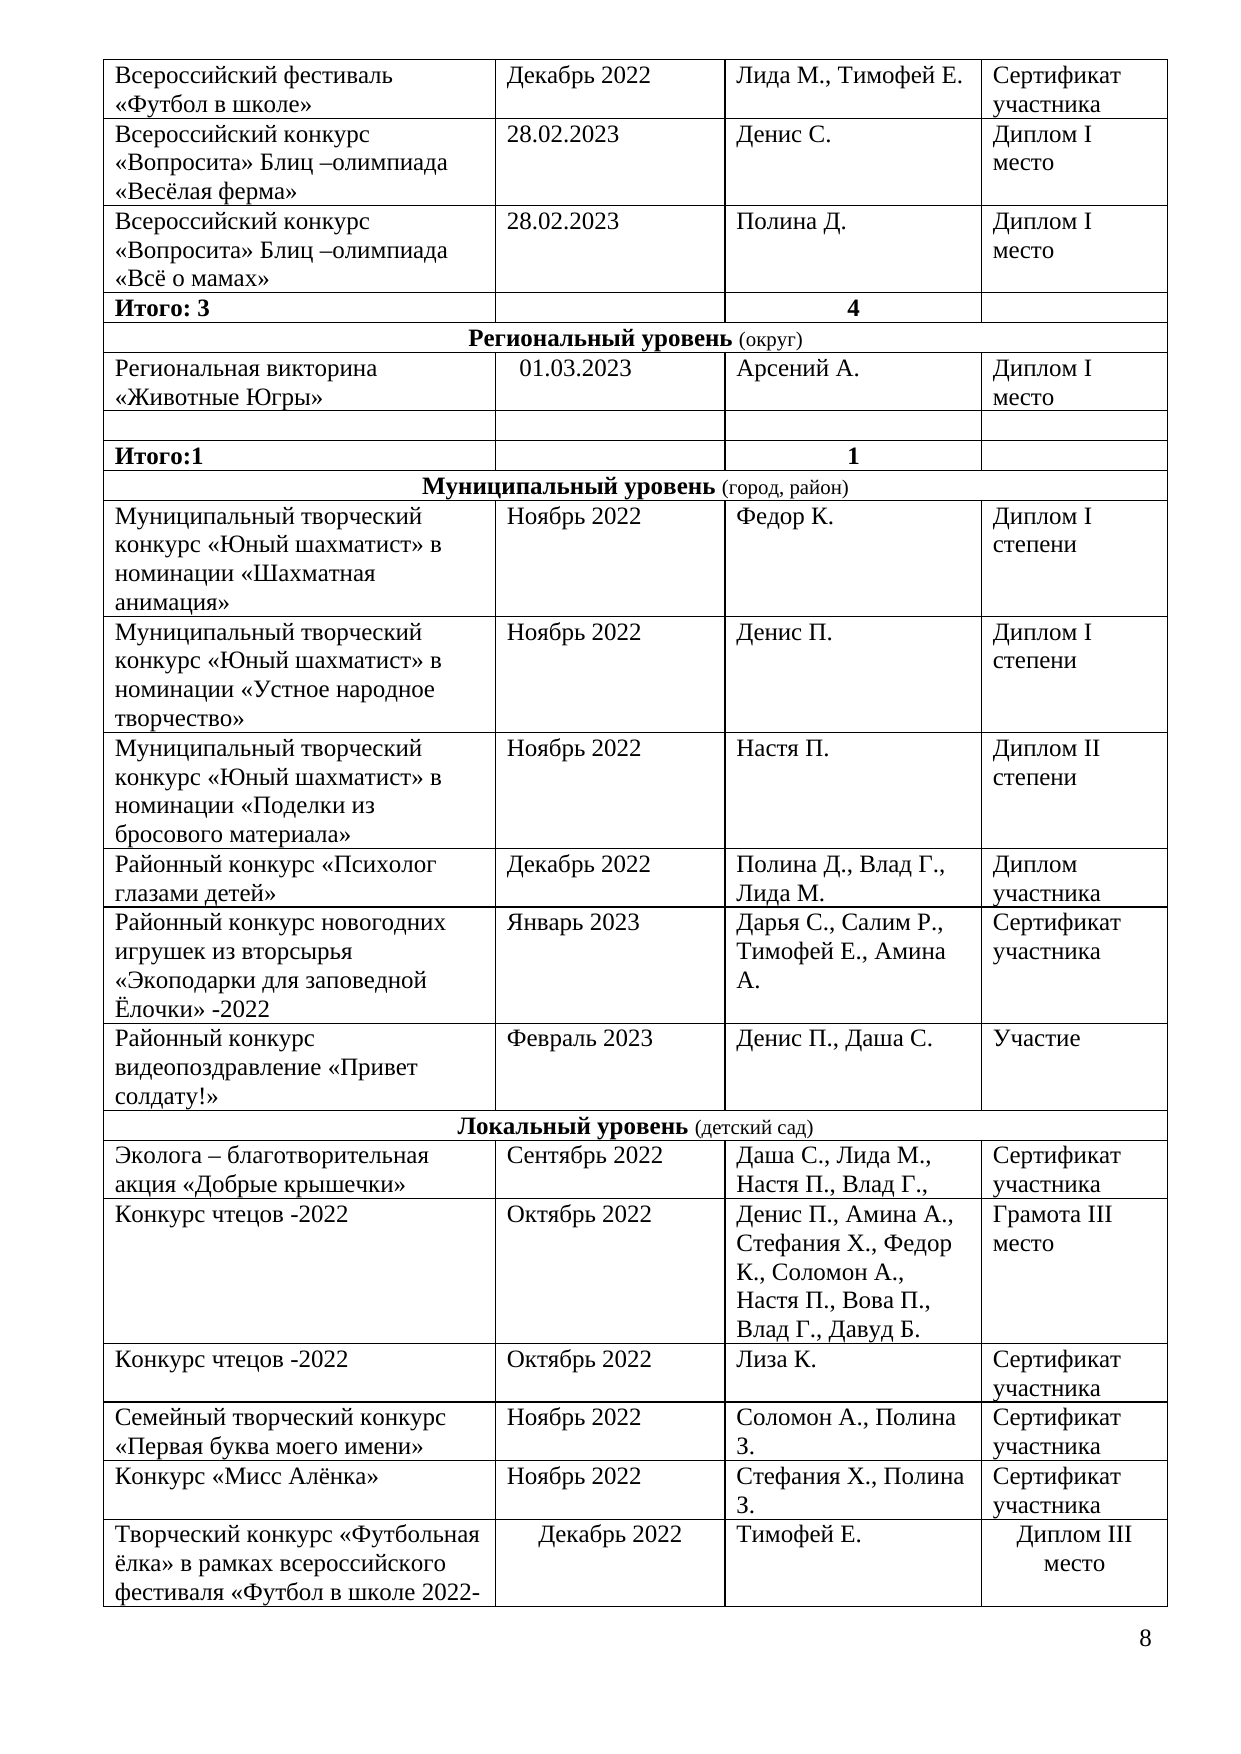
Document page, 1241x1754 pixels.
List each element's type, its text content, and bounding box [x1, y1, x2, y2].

table_cell Районный конкурс видеопоздравление «Привет солдату!» [104, 1024, 495, 1110]
table_cell Денис П., Даша С. [726, 1024, 981, 1110]
table_cell Итого:1 [104, 441, 495, 470]
table_cell Сертификат участника [982, 1461, 1167, 1518]
table_cell Грамота III место [982, 1199, 1167, 1343]
table_cell Январь 2023 [496, 908, 724, 1022]
table_cell Муниципальный творческий конкурс «Юный шахматист» в номинации «Шахматная анимация» [104, 501, 495, 616]
table_cell Федор К. [726, 501, 981, 616]
table_cell Денис П., Амина А., Стефания Х., Федор К., Соломон А., Настя П., Вова П., Влад Г., Давуд Б. [726, 1199, 981, 1343]
table_cell Региональная викторина «Животные Югры» [104, 353, 495, 410]
table_cell Сертификат участника [982, 1141, 1167, 1198]
table_cell Сертификат участника [982, 1403, 1167, 1460]
table_cell Соломон А., Полина З. [726, 1403, 981, 1460]
table_cell Муниципальный творческий конкурс «Юный шахматист» в номинации «Поделки из бросового материала» [104, 733, 495, 848]
table_cell Сертификат участника [982, 1344, 1167, 1401]
table_cell Диплом участника [982, 849, 1167, 906]
table_cell Тимофей Е. [726, 1520, 981, 1606]
table_cell 4 [726, 293, 981, 322]
table_cell Арсений А. [726, 353, 981, 410]
table_cell [982, 441, 1167, 470]
table_cell Дарья С., Салим Р., Тимофей Е., Амина А. [726, 908, 981, 1022]
table_cell Всероссийский конкурс «Вопросита» Блиц –олимпиада «Весёлая ферма» [104, 119, 495, 205]
table_cell Ноябрь 2022 [496, 1461, 724, 1518]
table_cell Ноябрь 2022 [496, 1403, 724, 1460]
table_cell Локальный уровень (детский сад) [104, 1111, 1167, 1139]
table_cell Даша С., Лида М., Настя П., Влад Г., [726, 1141, 981, 1198]
table_cell Лида М., Тимофей Е. [726, 60, 981, 118]
table_cell Денис П. [726, 617, 981, 732]
table_cell Диплом I место [982, 353, 1167, 410]
table_cell Октябрь 2022 [496, 1344, 724, 1401]
table_cell Диплом I степени [982, 501, 1167, 616]
table_cell Конкурс чтецов -2022 [104, 1344, 495, 1401]
table_cell [104, 411, 495, 440]
table_cell Декабрь 2022 [496, 849, 724, 906]
table_cell [496, 293, 724, 322]
table_cell Региональный уровень (округ) [104, 323, 1167, 352]
table_cell Декабрь 2022 [496, 1520, 724, 1606]
table_cell Участие [982, 1024, 1167, 1110]
table_cell Февраль 2023 [496, 1024, 724, 1110]
table_cell Октябрь 2022 [496, 1199, 724, 1343]
table_cell Эколога – благотворительная акция «Добрые крышечки» [104, 1141, 495, 1198]
table_cell Районный конкурс новогодних игрушек из вторсырья «Экоподарки для заповедной Ёлочки» -2022 [104, 908, 495, 1022]
table_cell Диплом I место [982, 206, 1167, 292]
table_cell Диплом III место [982, 1520, 1167, 1606]
table_cell [496, 441, 724, 470]
table_cell Лиза К. [726, 1344, 981, 1401]
table_cell 01.03.2023 [496, 353, 724, 410]
table_cell Всероссийский конкурс «Вопросита» Блиц –олимпиада «Всё о мамах» [104, 206, 495, 292]
table_cell Декабрь 2022 [496, 60, 724, 118]
table_cell Конкурс «Мисс Алёнка» [104, 1461, 495, 1518]
table_cell Семейный творческий конкурс «Первая буква моего имени» [104, 1403, 495, 1460]
table_cell Диплом I степени [982, 617, 1167, 732]
table_cell Ноябрь 2022 [496, 733, 724, 848]
table_cell [982, 411, 1167, 440]
table_cell 28.02.2023 [496, 206, 724, 292]
table_cell Всероссийский фестиваль «Футбол в школе» [104, 60, 495, 118]
table_cell 1 [726, 441, 981, 470]
table_cell Районный конкурс «Психолог глазами детей» [104, 849, 495, 906]
table_cell Диплом I место [982, 119, 1167, 205]
table_cell Полина Д., Влад Г., Лида М. [726, 849, 981, 906]
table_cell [104, 1520, 495, 1606]
table_cell Муниципальный творческий конкурс «Юный шахматист» в номинации «Устное народное творчество» [104, 617, 495, 732]
table_cell Сертификат участника [982, 60, 1167, 118]
table_cell Сентябрь 2022 [496, 1141, 724, 1198]
table_cell Полина Д. [726, 206, 981, 292]
table_cell Ноябрь 2022 [496, 501, 724, 616]
table_cell [982, 293, 1167, 322]
table_cell Сертификат участника [982, 908, 1167, 1022]
table_cell Настя П. [726, 733, 981, 848]
table_cell Денис С. [726, 119, 981, 205]
table_cell [496, 411, 724, 440]
table_cell Стефания Х., Полина З. [726, 1461, 981, 1518]
table_cell Ноябрь 2022 [496, 617, 724, 732]
table_cell Конкурс чтецов -2022 [104, 1199, 495, 1343]
table_cell Диплом II степени [982, 733, 1167, 848]
table_cell 28.02.2023 [496, 119, 724, 205]
table_cell Муниципальный уровень (город, район) [104, 471, 1167, 500]
table_cell Итого: 3 [104, 293, 495, 322]
table_cell [726, 411, 981, 440]
